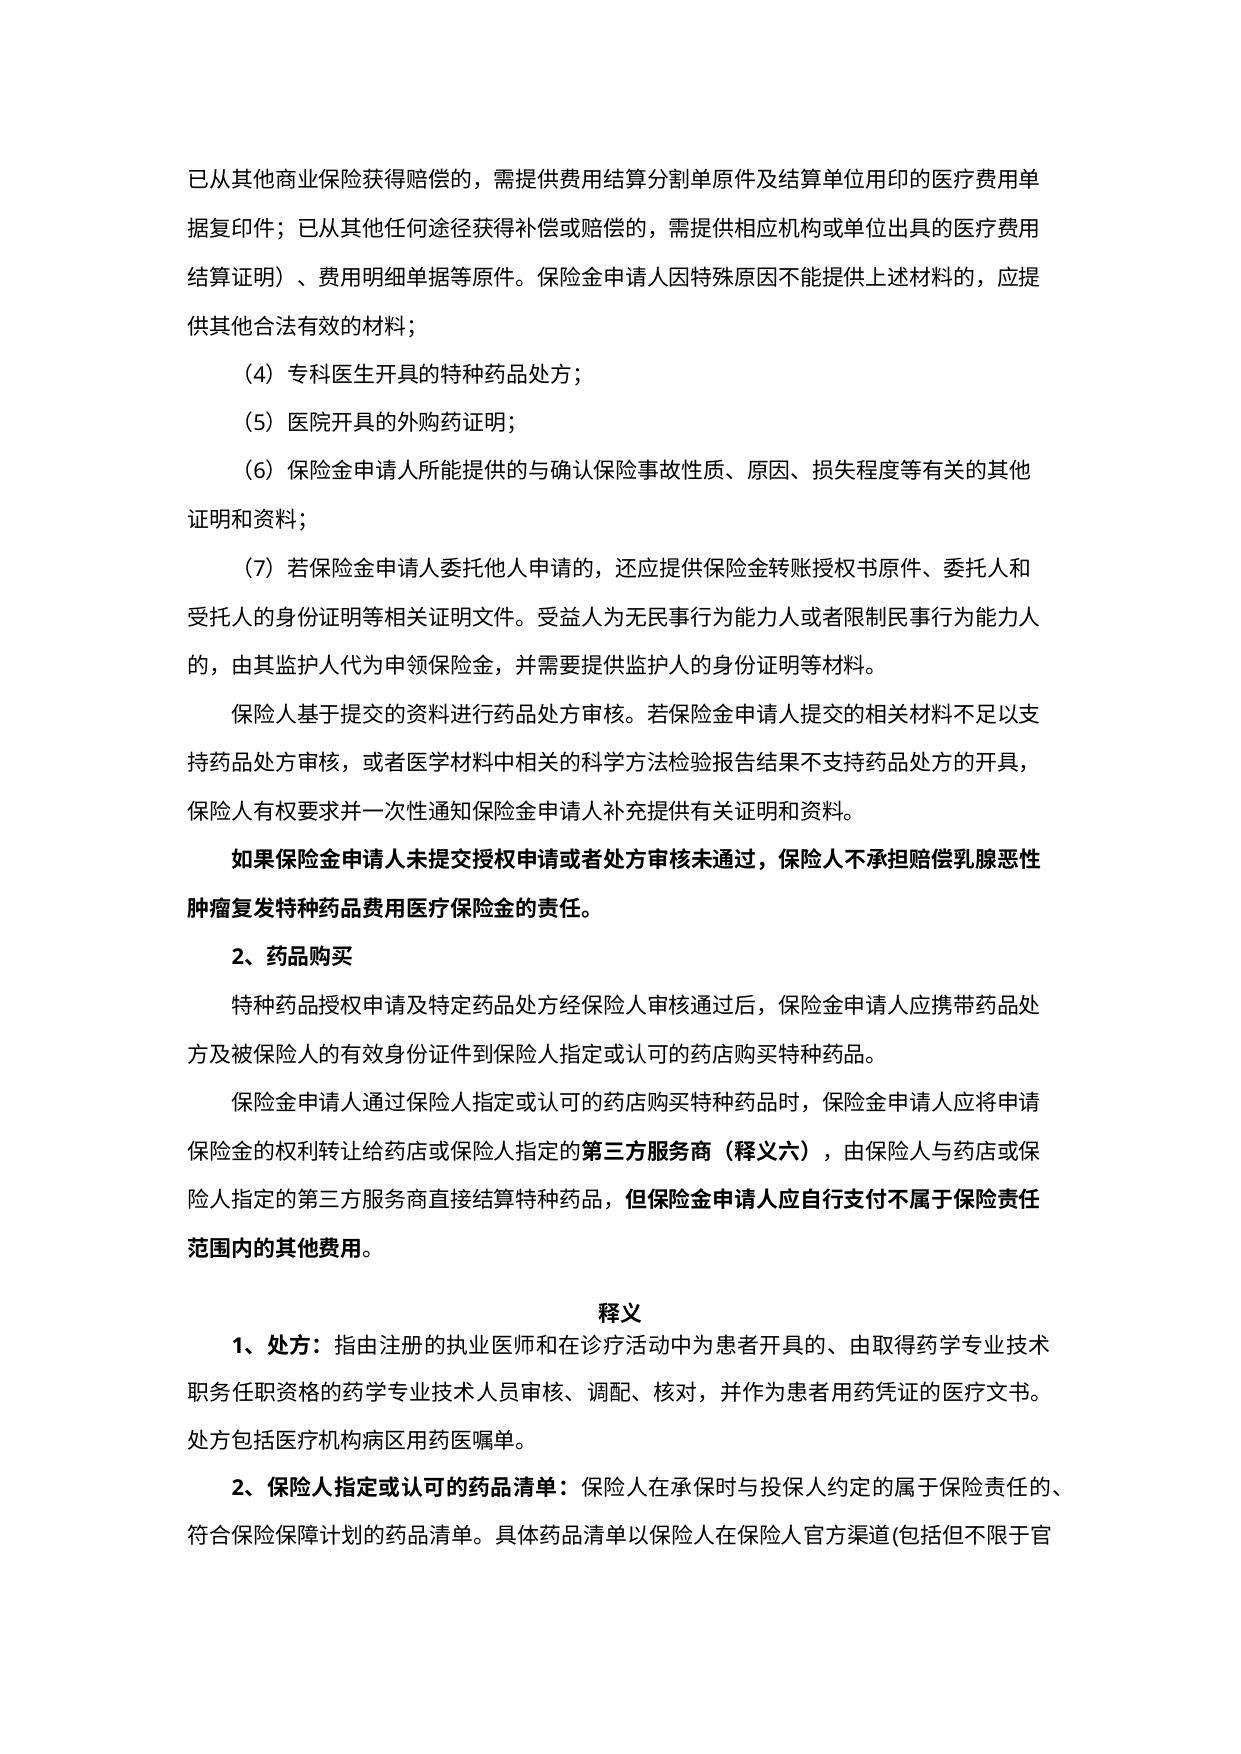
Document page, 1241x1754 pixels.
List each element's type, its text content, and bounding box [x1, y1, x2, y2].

text 1、处方：指由注册的执业医师和在诊疗活动中为患者开具的、由取得药学专业技术职务任职资格的药学专业技术人员审核、调配、核对，并作为患者用药凭证的医疗文书。处方包括医疗机构病区用药医嘱单。 [187, 1328, 1053, 1454]
text 保险金申请人通过保险人指定或认可的药店购买特种药品时，保险金申请人应将申请保险金的权利转让给药店或保险人指定的第三方服务商（释义六），由保险人与药店或保险人指定的第三方服务商直接结算特种药品，但保险金申请人应自行支付不属于保险责任范围内的其他费用。 [187, 1084, 1053, 1263]
text 特种药品授权申请及特定药品处方经保险人审核通过后，保险金申请人应携带药品处方及被保险人的有效身份证件到保险人指定或认可的药店购买特种药品。 [187, 987, 1053, 1069]
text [187, 1470, 1053, 1550]
text 如果保险金申请人未提交授权申请或者处方审核未通过，保险人不承担赔偿乳腺恶性肿瘤复发特种药品费用医疗保险金的责任。 [187, 842, 1053, 923]
text （6）保险金申请人所能提供的与确认保险事故性质、原因、损失程度等有关的其他证明和资料； [187, 453, 1053, 534]
text 释义 [187, 1295, 1053, 1328]
text （4）专科医生开具的特种药品处方； [187, 357, 1053, 389]
text 保险人基于提交的资料进行药品处方审核。若保险金申请人提交的相关材料不足以支持药品处方审核，或者医学材料中相关的科学方法检验报告结果不支持药品处方的开具，保险人有权要求并一次性通知保险金申请人补充提供有关证明和资料。 [187, 696, 1053, 826]
text （7）若保险金申请人委托他人申请的，还应提供保险金转账授权书原件、委托人和受托人的身份证明等相关证明文件。受益人为无民事行为能力人或者限制民事行为能力人的，由其监护人代为申领保险金，并需要提供监护人的身份证明等材料。 [187, 550, 1053, 680]
text 2、药品购买 [187, 939, 1053, 972]
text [187, 162, 1053, 341]
text （5）医院开具的外购药证明； [187, 405, 1053, 437]
